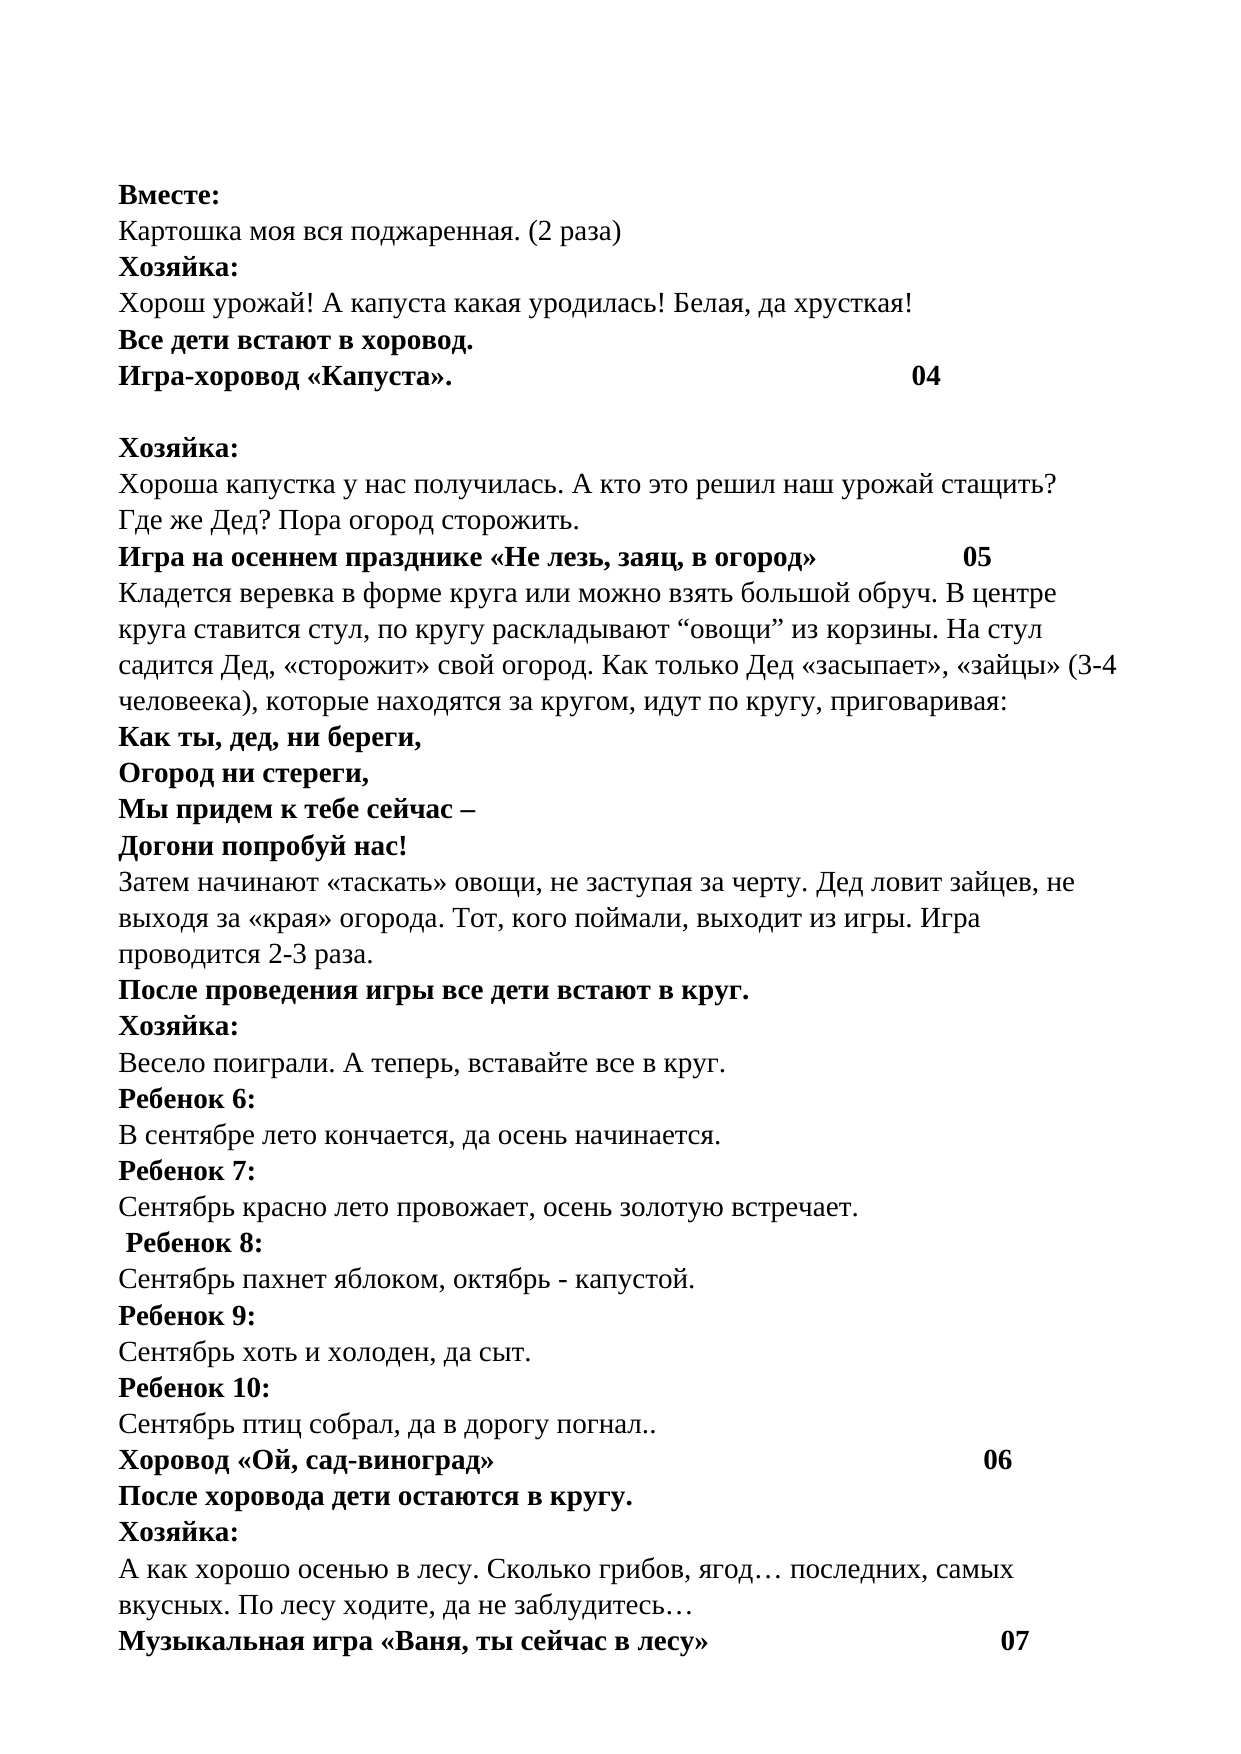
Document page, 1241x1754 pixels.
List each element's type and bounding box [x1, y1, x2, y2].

text [118, 177, 1122, 1657]
